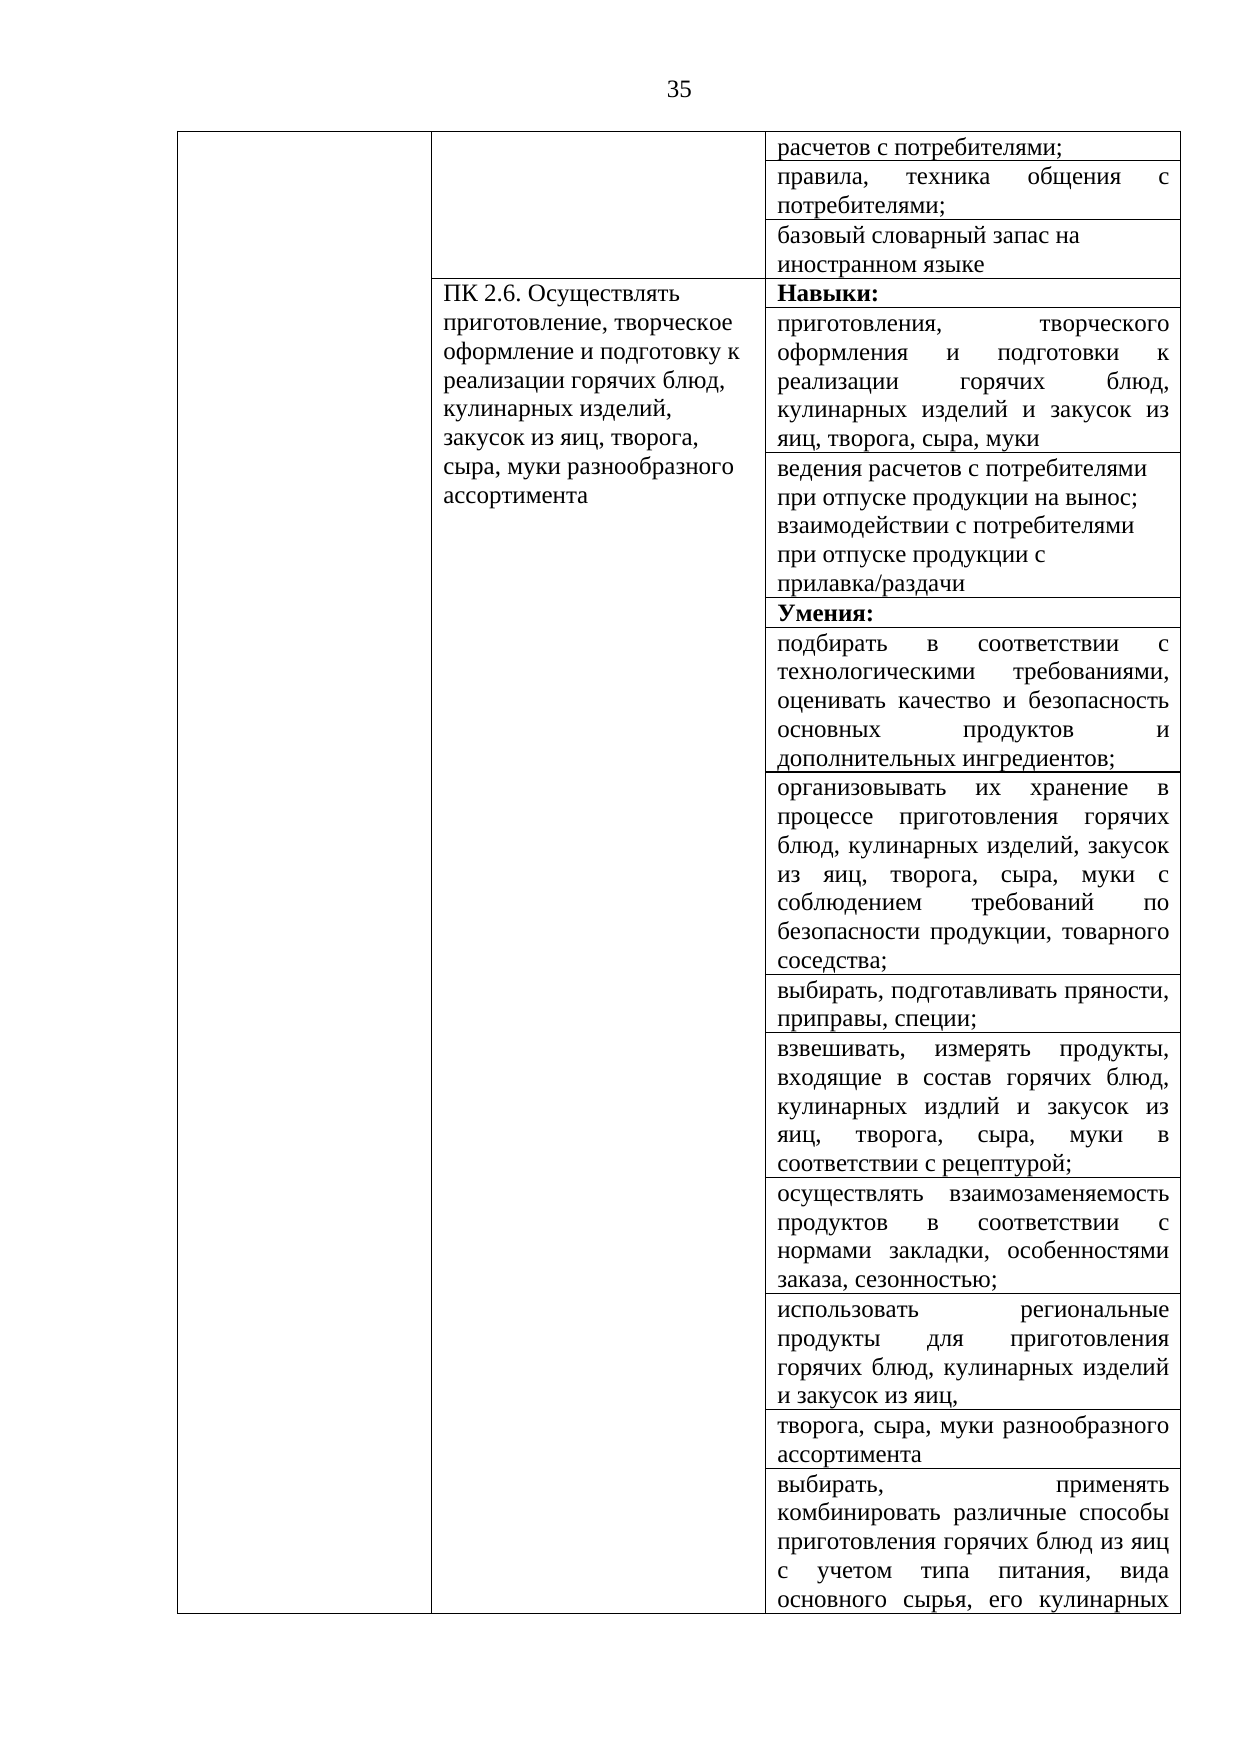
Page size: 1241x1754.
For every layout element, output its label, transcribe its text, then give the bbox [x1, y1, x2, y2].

table_cell подбирать в соответствии с технологическими требованиями, оценивать качество и безопасность основных продуктов и дополнительных ингредиентов; [766, 628, 1180, 771]
table_cell базовый словарный запас на иностранном языке [766, 220, 1180, 277]
table_cell ПК 2.6. Осуществлять приготовление, творческое оформление и подготовку к реализации горячих блюд, кулинарных изделий, закусок из яиц, творога, сыра, муки разнообразного ассортимента [432, 279, 765, 1612]
table_cell Навыки: [766, 279, 1180, 307]
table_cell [766, 1469, 1180, 1612]
table_cell использовать региональные продукты для приготовления горячих блюд, кулинарных изделий и закусок из яиц, [766, 1294, 1180, 1409]
table_cell правила, техника общения с потребителями; [766, 161, 1180, 219]
table_cell выбирать, подготавливать пряности, приправы, специи; [766, 975, 1180, 1032]
table_cell организовывать их хранение в процессе приготовления горячих блюд, кулинарных изделий, закусок из яиц, творога, сыра, муки с соблюдением требований по безопасности продукции, товарного соседства; [766, 773, 1180, 974]
table_cell взвешивать, измерять продукты, входящие в состав горячих блюд, кулинарных издлий и закусок из яиц, творога, сыра, муки в соответствии с рецептурой; [766, 1033, 1180, 1177]
table_cell творога, сыра, муки разнообразного ассортимента [766, 1410, 1180, 1468]
table_cell Умения: [766, 598, 1180, 627]
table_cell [766, 132, 1180, 160]
table_cell приготовления, творческого оформления и подготовки к реализации горячих блюд, кулинарных изделий и закусок из яиц, творога, сыра, муки [766, 308, 1180, 452]
table_cell осуществлять взаимозаменяемость продуктов в соответствии с нормами закладки, особенностями заказа, сезонностью; [766, 1178, 1180, 1293]
table_cell ведения расчетов с потребителями при отпуске продукции на вынос; взаимодействии с потребителями при отпуске продукции с прилавка/раздачи [766, 453, 1180, 597]
